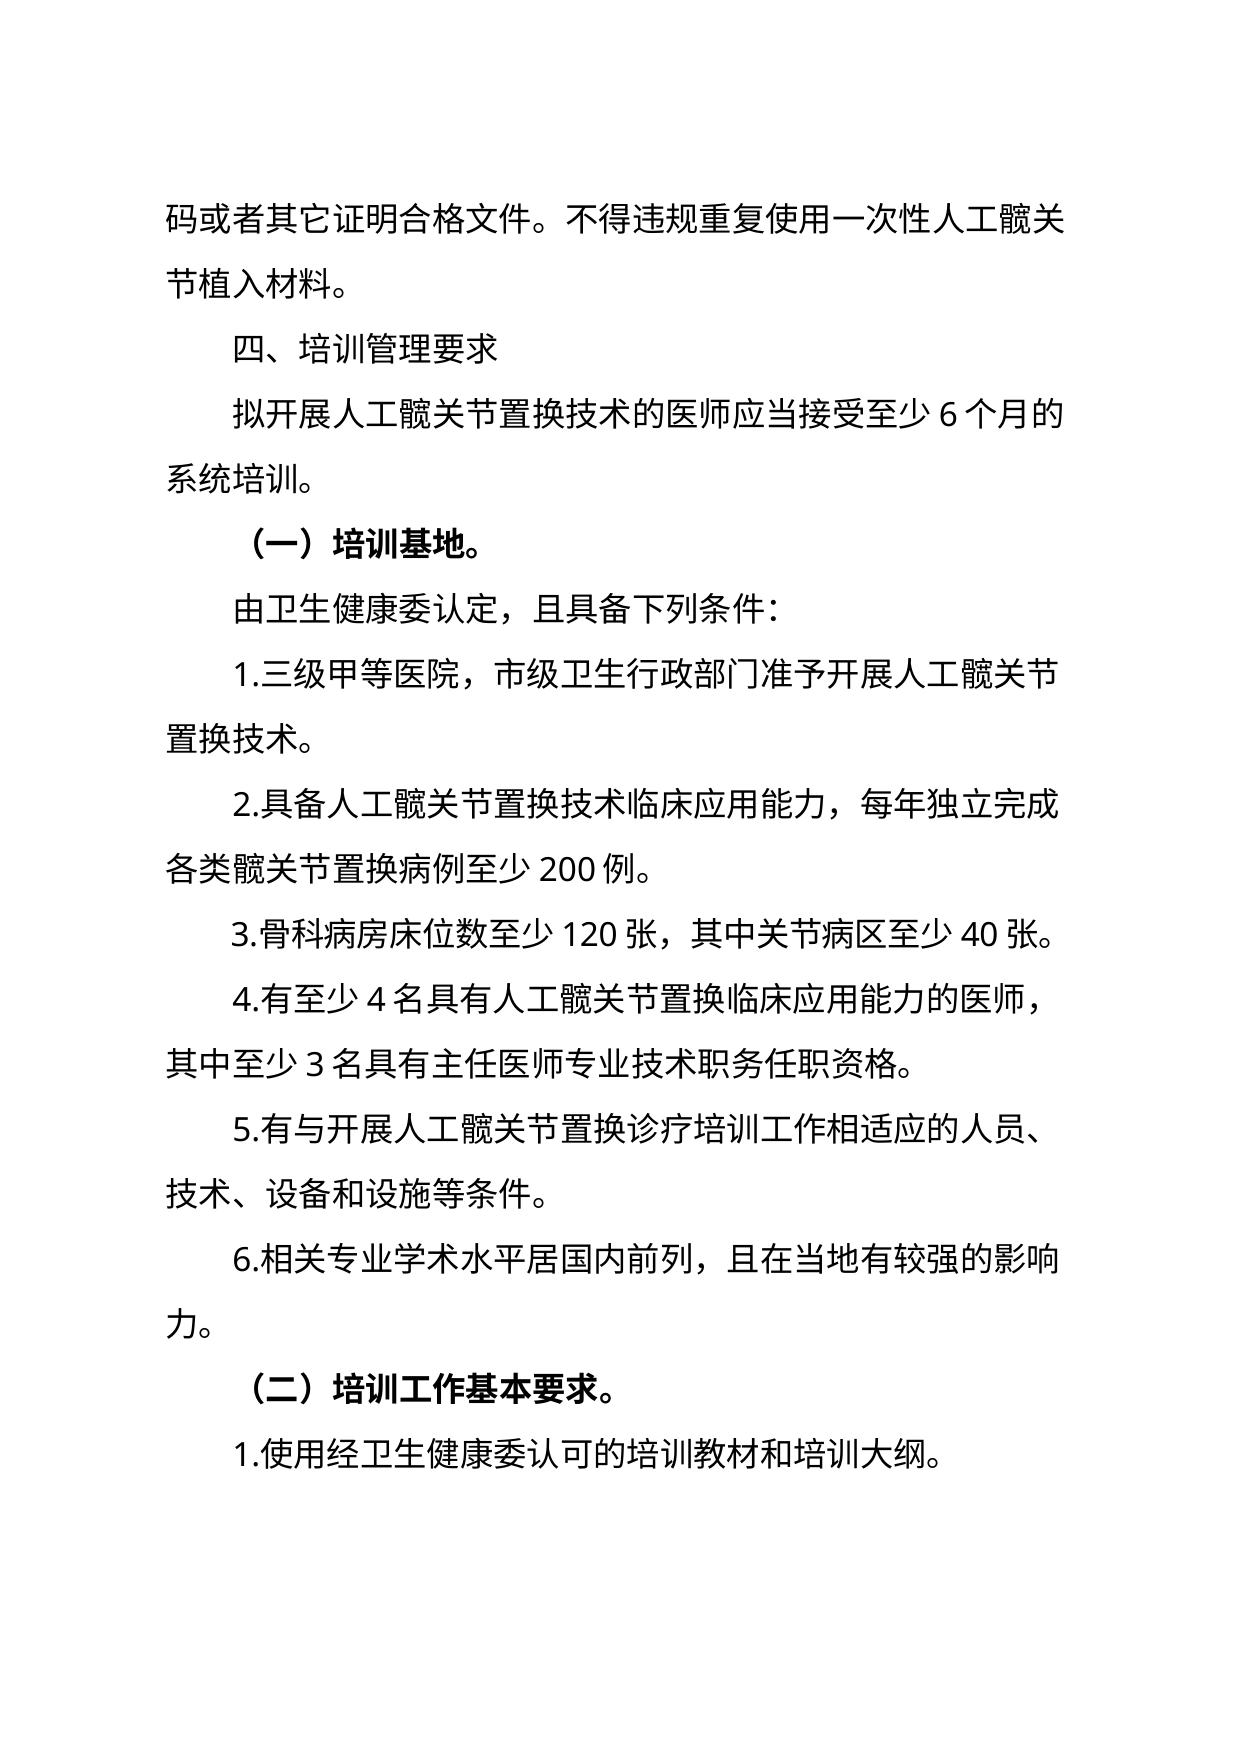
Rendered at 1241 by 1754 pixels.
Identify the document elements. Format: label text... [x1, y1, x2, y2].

text （一）培训基地。 [165, 509, 1087, 574]
text 3.骨科病房床位数至少120张，其中关节病区至少40张。 [165, 899, 1087, 964]
text 四、培训管理要求 [165, 314, 1087, 379]
text 6.相关专业学术水平居国内前列，且在当地有较强的影响力。 [165, 1224, 1087, 1354]
text 由卫生健康委认定，且具备下列条件： [165, 574, 1087, 639]
text （二）培训工作基本要求。 [165, 1354, 1087, 1419]
text 拟开展人工髋关节置换技术的医师应当接受至少6个月的系统培训。 [165, 379, 1087, 509]
text 1.使用经卫生健康委认可的培训教材和培训大纲。 [165, 1419, 1087, 1484]
text 2.具备人工髋关节置换技术临床应用能力，每年独立完成各类髋关节置换病例至少200例。 [165, 769, 1087, 899]
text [165, 184, 1087, 314]
text 1.三级甲等医院，市级卫生行政部门准予开展人工髋关节置换技术。 [165, 639, 1087, 769]
text 4.有至少4名具有人工髋关节置换临床应用能力的医师，其中至少3名具有主任医师专业技术职务任职资格。 [165, 964, 1087, 1094]
text 5.有与开展人工髋关节置换诊疗培训工作相适应的人员、技术、设备和设施等条件。 [165, 1094, 1087, 1224]
